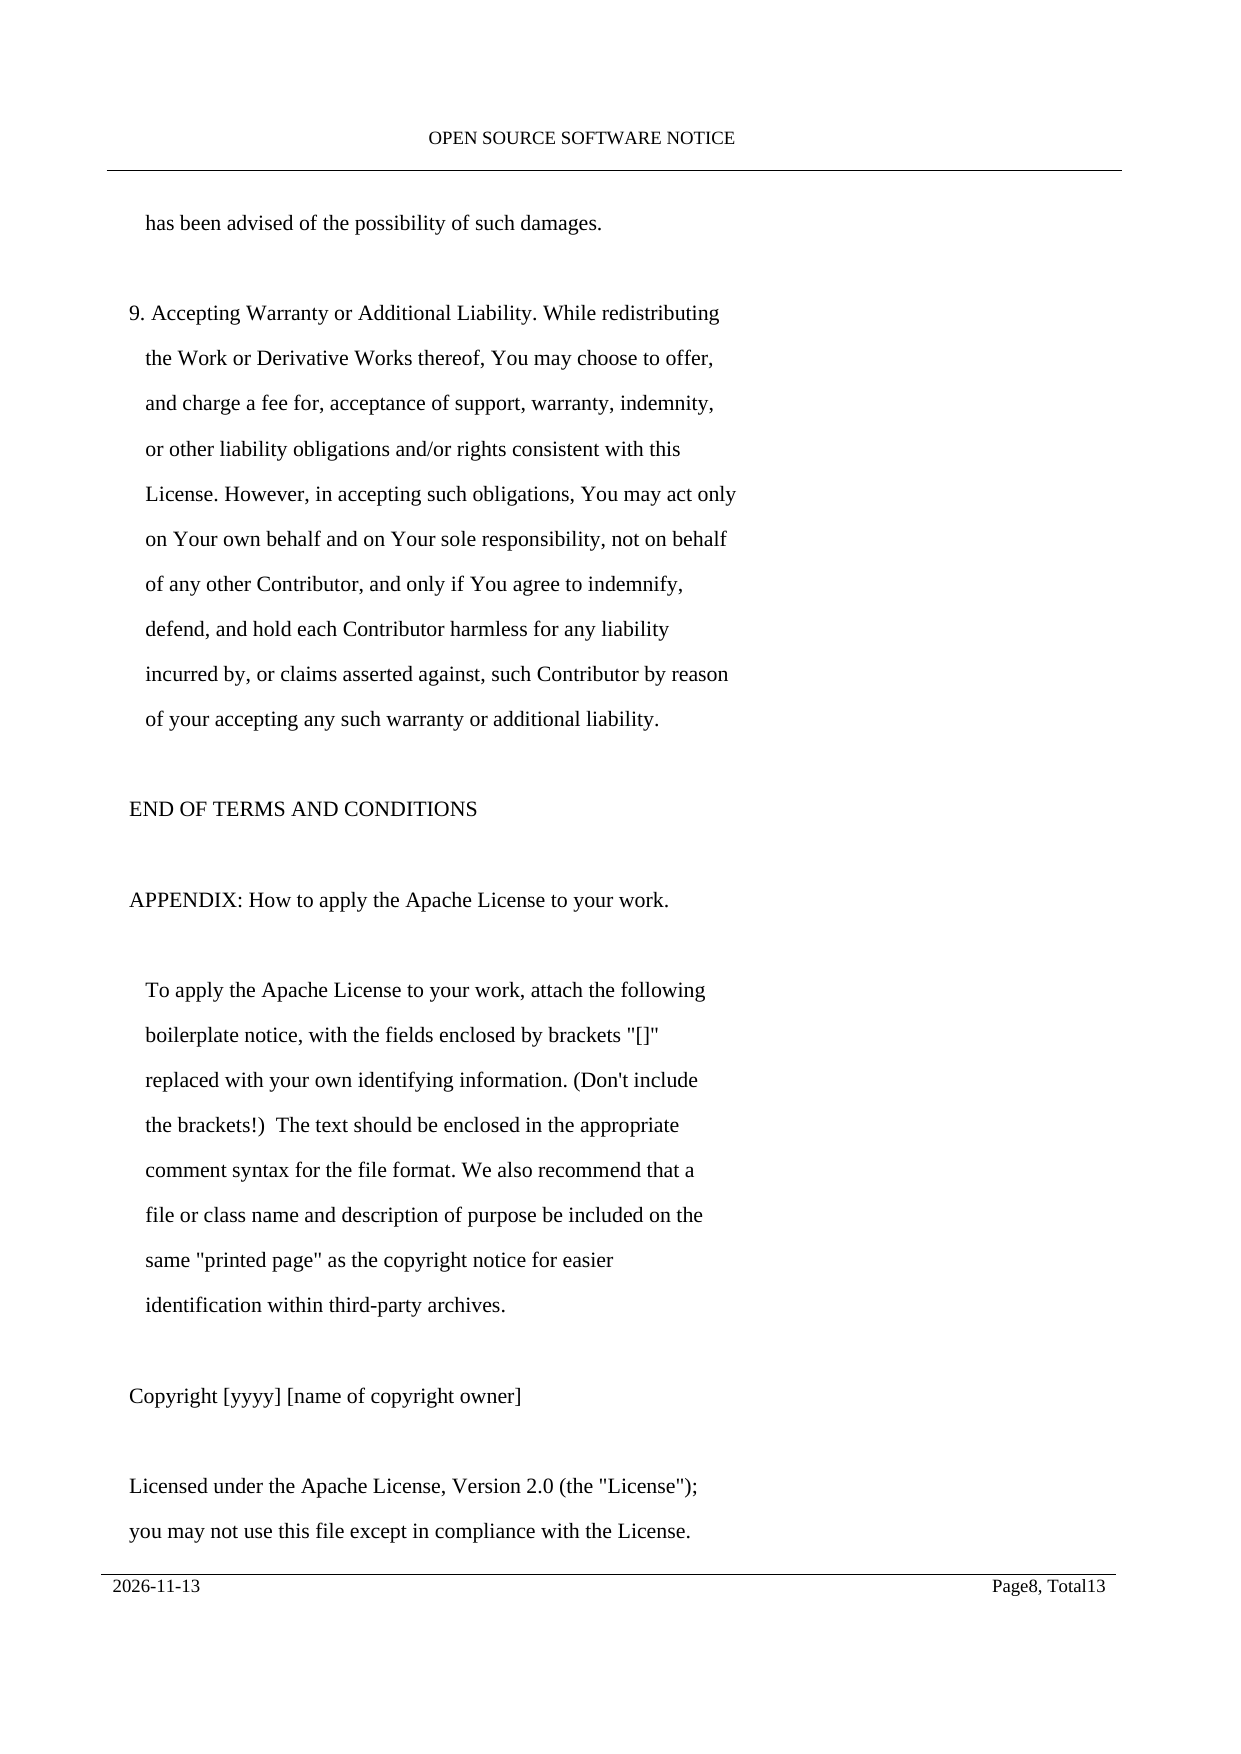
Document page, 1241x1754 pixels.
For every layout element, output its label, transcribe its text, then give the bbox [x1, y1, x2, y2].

text the Work or Derivative Works thereof, You may choose to offer, [112, 342, 1128, 374]
text of your accepting any such warranty or additional liability. [112, 702, 1128, 735]
text replaced with your own identifying information. (Don't include [112, 1063, 1128, 1096]
text on Your own behalf and on Your sole responsibility, not on behalf [112, 522, 1128, 554]
text comment syntax for the file format. We also recommend that a [112, 1153, 1128, 1186]
text Licensed under the Apache License, Version 2.0 (the "License"); [112, 1469, 1128, 1502]
text you may not use this file except in compliance with the License. [112, 1514, 1128, 1547]
text END OF TERMS AND CONDITIONS [112, 793, 1128, 825]
text boilerplate notice, with the fields enclosed by brackets "[]" [112, 1018, 1128, 1051]
text identification within third-party archives. [112, 1289, 1128, 1321]
text Copyright [yyyy] [name of copyright owner] [112, 1379, 1128, 1412]
text APPENDIX: How to apply the Apache License to your work. [112, 883, 1128, 915]
text or other liability obligations and/or rights consistent with this [112, 432, 1128, 464]
text To apply the Apache License to your work, attach the following [112, 973, 1128, 1006]
text of any other Contributor, and only if You agree to indemnify, [112, 567, 1128, 600]
text file or class name and description of purpose be included on the [112, 1199, 1128, 1231]
text defend, and hold each Contributor harmless for any liability [112, 612, 1128, 645]
text incurred by, or claims asserted against, such Contributor by reason [112, 657, 1128, 690]
text same "printed page" as the copyright notice for easier [112, 1244, 1128, 1276]
text and charge a fee for, acceptance of support, warranty, indemnity, [112, 387, 1128, 419]
text the brackets!) The text should be enclosed in the appropriate [112, 1108, 1128, 1141]
text License. However, in accepting such obligations, You may act only [112, 477, 1128, 509]
text has been advised of the possibility of such damages. [112, 206, 1128, 239]
text 9. Accepting Warranty or Additional Liability. While redistributing [112, 297, 1128, 329]
